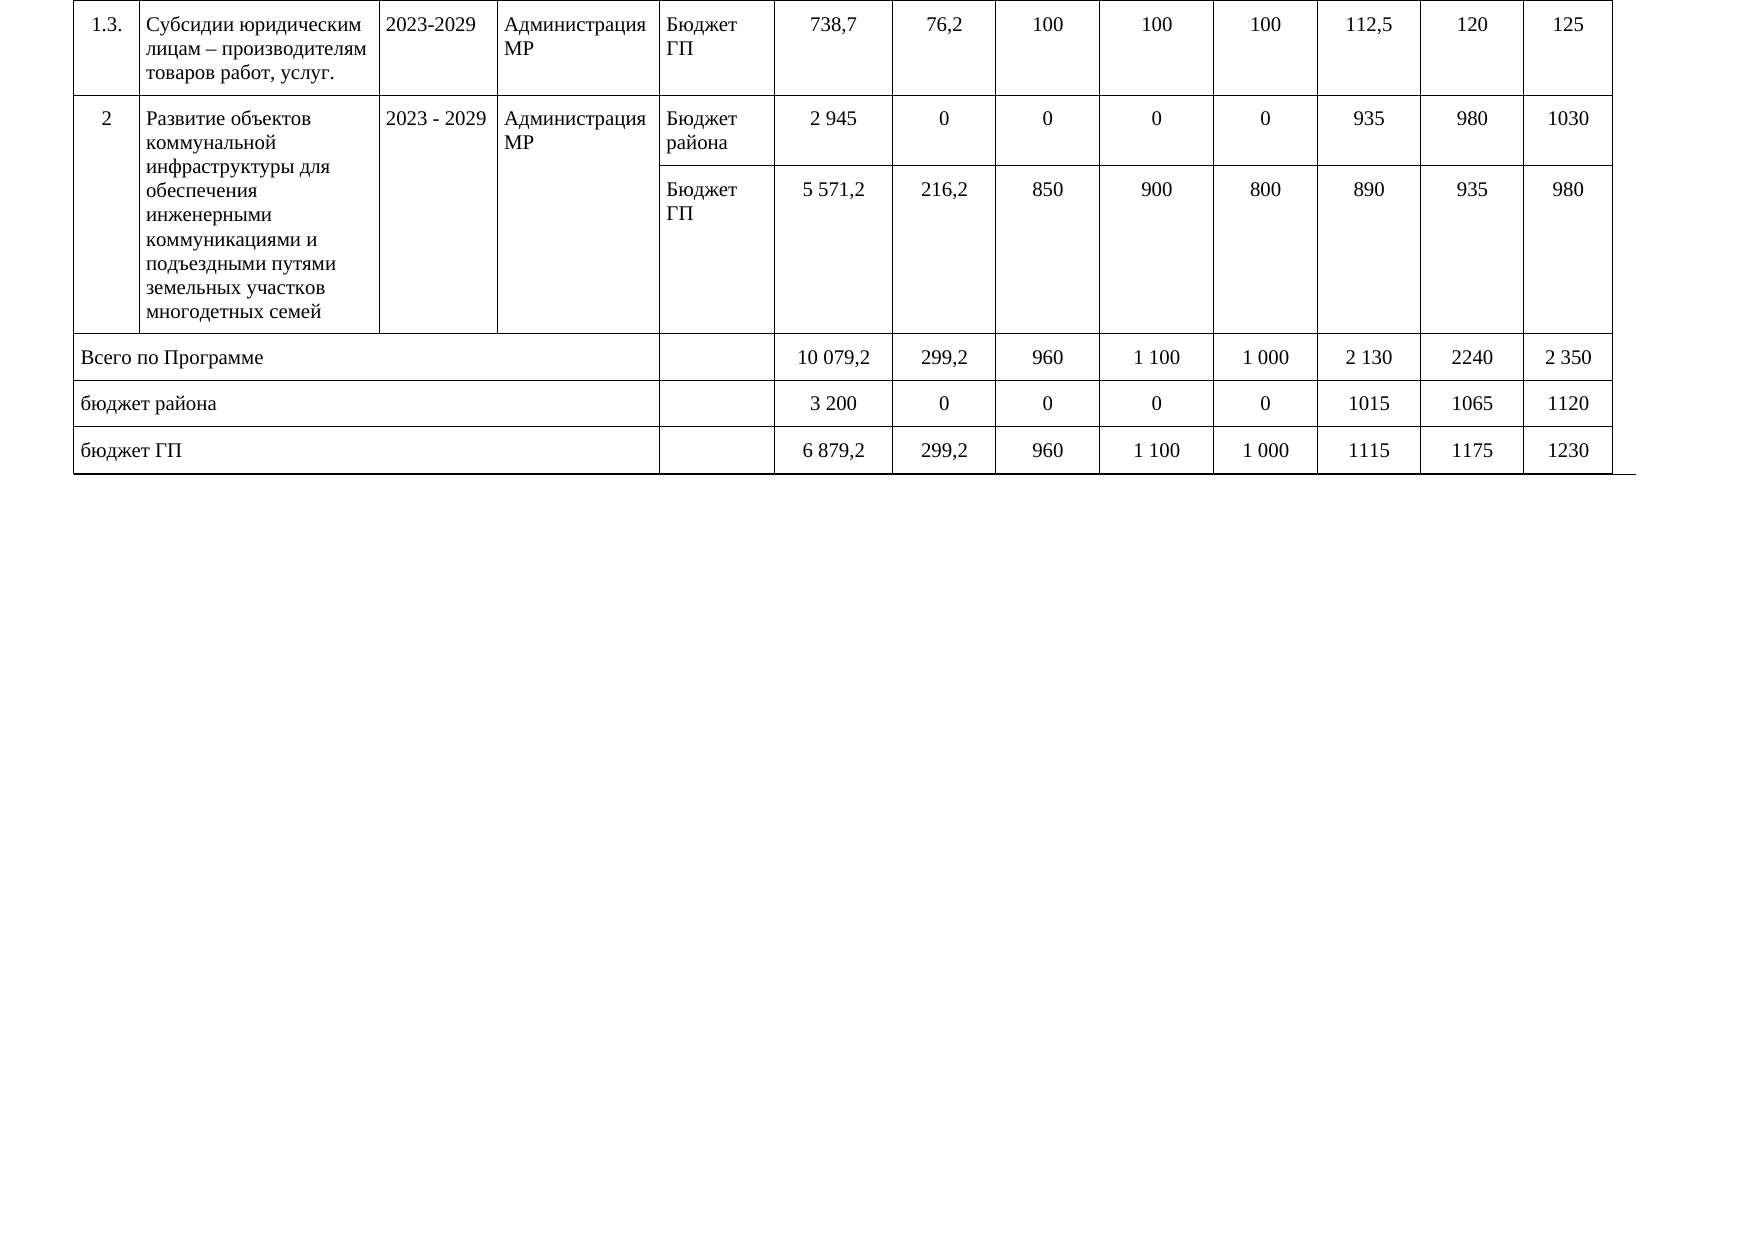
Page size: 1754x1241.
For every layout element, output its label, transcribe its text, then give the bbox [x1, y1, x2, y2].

table_cell 1230 [1524, 427, 1612, 472]
table_header Бюджет ГП [660, 1, 774, 94]
table_cell 935 [1421, 166, 1523, 333]
table_header 120 [1421, 1, 1523, 94]
table_cell 2 945 [775, 96, 892, 165]
table_header 76,2 [893, 1, 995, 94]
table_cell бюджет района [74, 381, 659, 426]
table_header 2023-2029 [380, 1, 497, 94]
table_cell 216,2 [893, 166, 995, 333]
table_cell 1175 [1421, 427, 1523, 472]
table_cell 960 [996, 334, 1099, 380]
table_cell 800 [1214, 166, 1317, 333]
table_cell 1 100 [1100, 334, 1213, 380]
table_cell 980 [1421, 96, 1523, 165]
table_cell 890 [1318, 166, 1420, 333]
table_cell Бюджет района [660, 96, 774, 165]
table_cell [660, 334, 774, 380]
table_header 125 [1524, 1, 1612, 94]
table_cell 1030 [1524, 96, 1612, 165]
table_header 100 [996, 1, 1099, 94]
table_cell [660, 427, 774, 472]
table_cell 299,2 [893, 427, 995, 472]
table_cell 1 000 [1214, 334, 1317, 380]
table_header Субсидии юридическим лицам – производителям товаров работ, услуг. [140, 1, 379, 94]
table_cell 900 [1100, 166, 1213, 333]
table_cell 3 200 [775, 381, 892, 426]
table_cell 0 [1214, 381, 1317, 426]
table_cell 2 350 [1524, 334, 1612, 380]
table_cell Всего по Программе [74, 334, 659, 380]
table_header 112,5 [1318, 1, 1420, 94]
table_cell [660, 381, 774, 426]
table_cell 1065 [1421, 381, 1523, 426]
table_cell 6 879,2 [775, 427, 892, 472]
table_header 100 [1100, 1, 1213, 94]
table_cell 980 [1524, 166, 1612, 333]
table_cell Развитие объектов коммунальной инфраструктуры для обеспечения инженерными коммуникациями и подъездными путями земельных участков многодетных семей [140, 96, 379, 333]
table_cell 299,2 [893, 334, 995, 380]
table_cell 850 [996, 166, 1099, 333]
table_cell 0 [1100, 381, 1213, 426]
table_cell 1015 [1318, 381, 1420, 426]
table_header 1.3. [74, 1, 139, 94]
table_cell 2240 [1421, 334, 1523, 380]
table_header 738,7 [775, 1, 892, 94]
table_cell 0 [893, 381, 995, 426]
table_cell Администрация МР [498, 96, 659, 333]
table_cell Бюджет ГП [660, 166, 774, 333]
table_cell 1 100 [1100, 427, 1213, 472]
table_cell 5 571,2 [775, 166, 892, 333]
table_cell 0 [1100, 96, 1213, 165]
table_cell 935 [1318, 96, 1420, 165]
table_cell бюджет ГП [74, 427, 659, 472]
table_cell 2 [74, 96, 139, 333]
table_header 100 [1214, 1, 1317, 94]
table_cell 1 000 [1214, 427, 1317, 472]
table_cell 1120 [1524, 381, 1612, 426]
table_cell 0 [996, 96, 1099, 165]
table_cell 10 079,2 [775, 334, 892, 380]
table_cell 2 130 [1318, 334, 1420, 380]
table_cell 0 [996, 381, 1099, 426]
table_cell 2023 - 2029 [380, 96, 497, 333]
table_cell 1115 [1318, 427, 1420, 472]
table_header Администрация МР [498, 1, 659, 94]
table_cell 0 [893, 96, 995, 165]
table_cell 0 [1214, 96, 1317, 165]
table_cell 960 [996, 427, 1099, 472]
